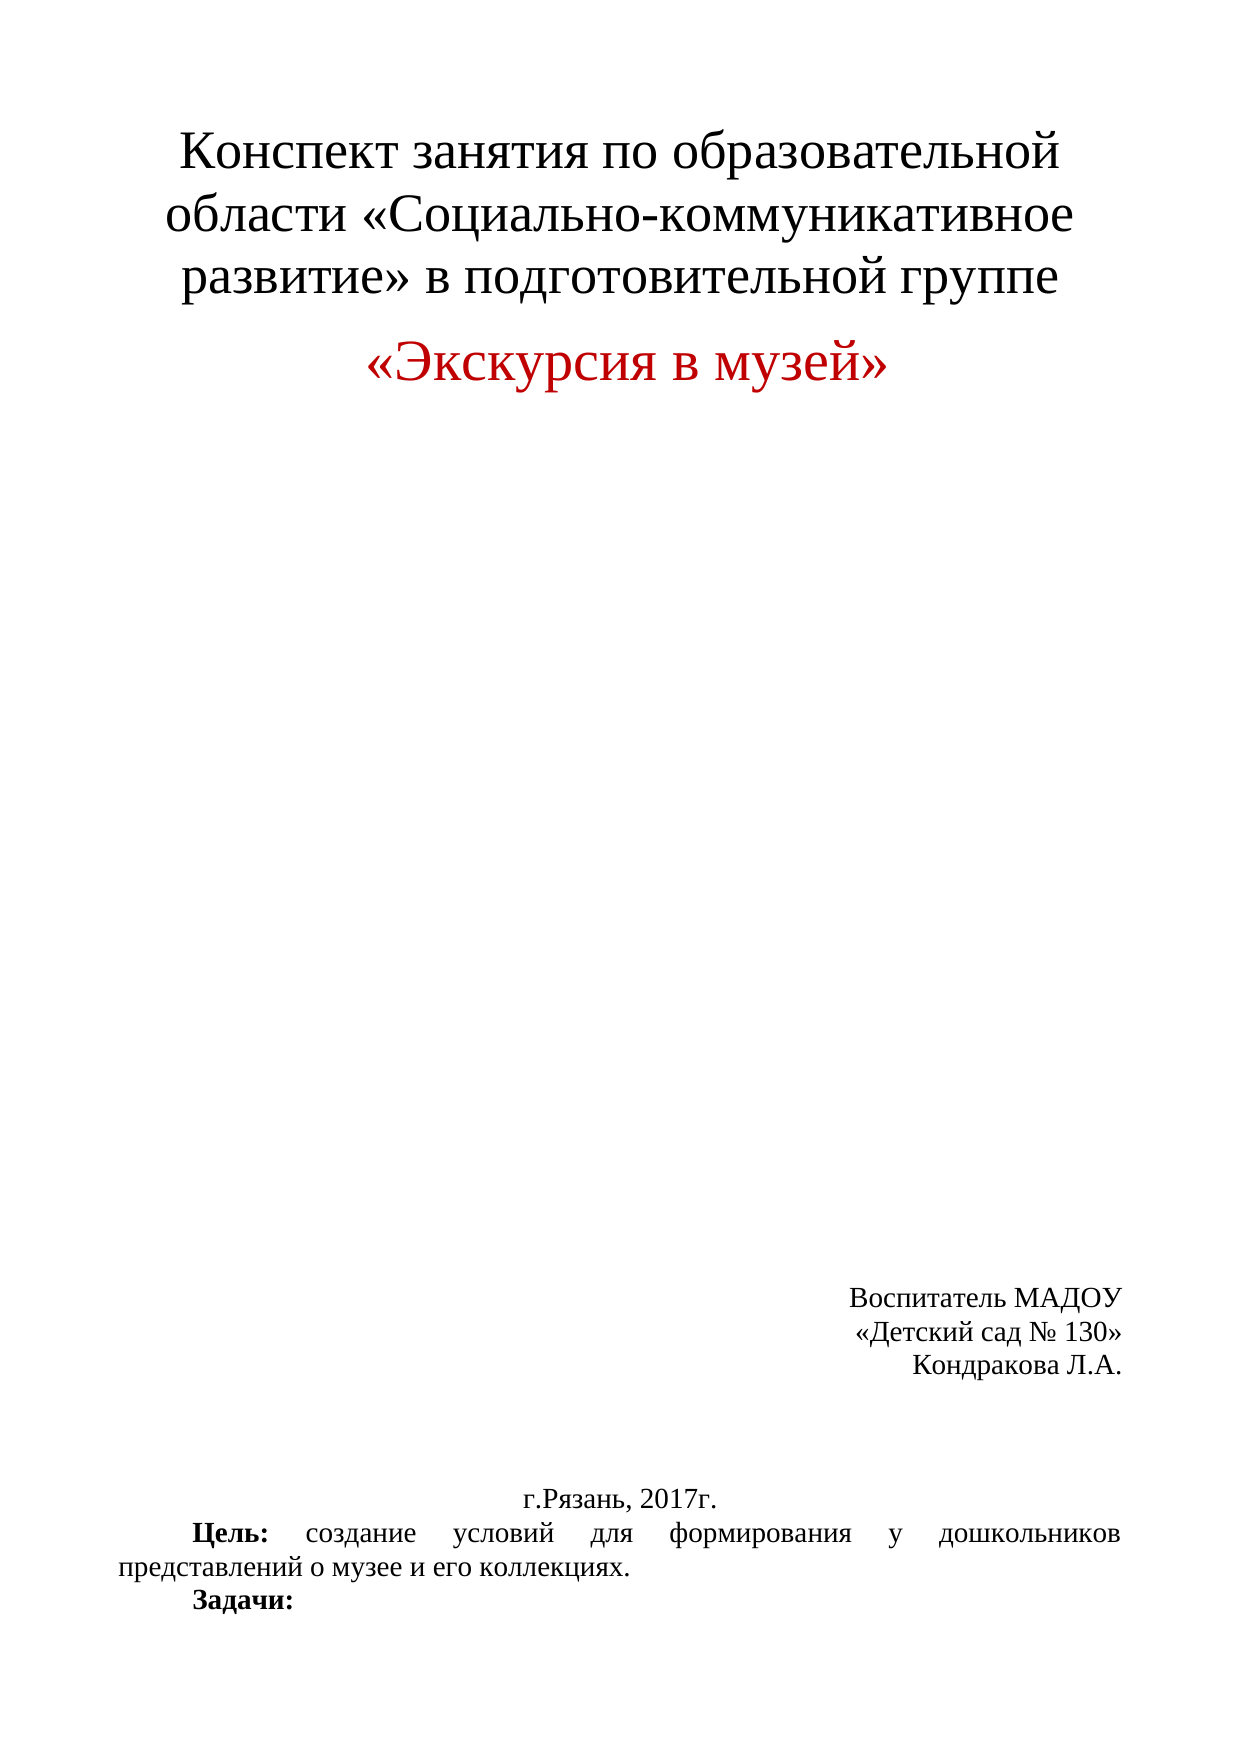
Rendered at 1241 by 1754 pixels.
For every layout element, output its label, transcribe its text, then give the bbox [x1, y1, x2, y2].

text «Детский сад № 130» [118, 1314, 1122, 1347]
text Цель: создание условий для формирования у дошкольников представлений о музее и его коллекциях. [118, 1515, 1122, 1582]
text Конспект занятия по образовательной области «Социально-коммуникативное развитие» в подготовительной группе [118, 118, 1122, 305]
text Воспитатель МАДОУ [118, 1280, 1122, 1314]
text г.Рязань, 2017г. [118, 1482, 1122, 1515]
text Кондракова Л.А. [118, 1347, 1122, 1381]
text «Экскурсия в музей» [118, 326, 1122, 393]
text Задачи: [118, 1582, 1122, 1616]
